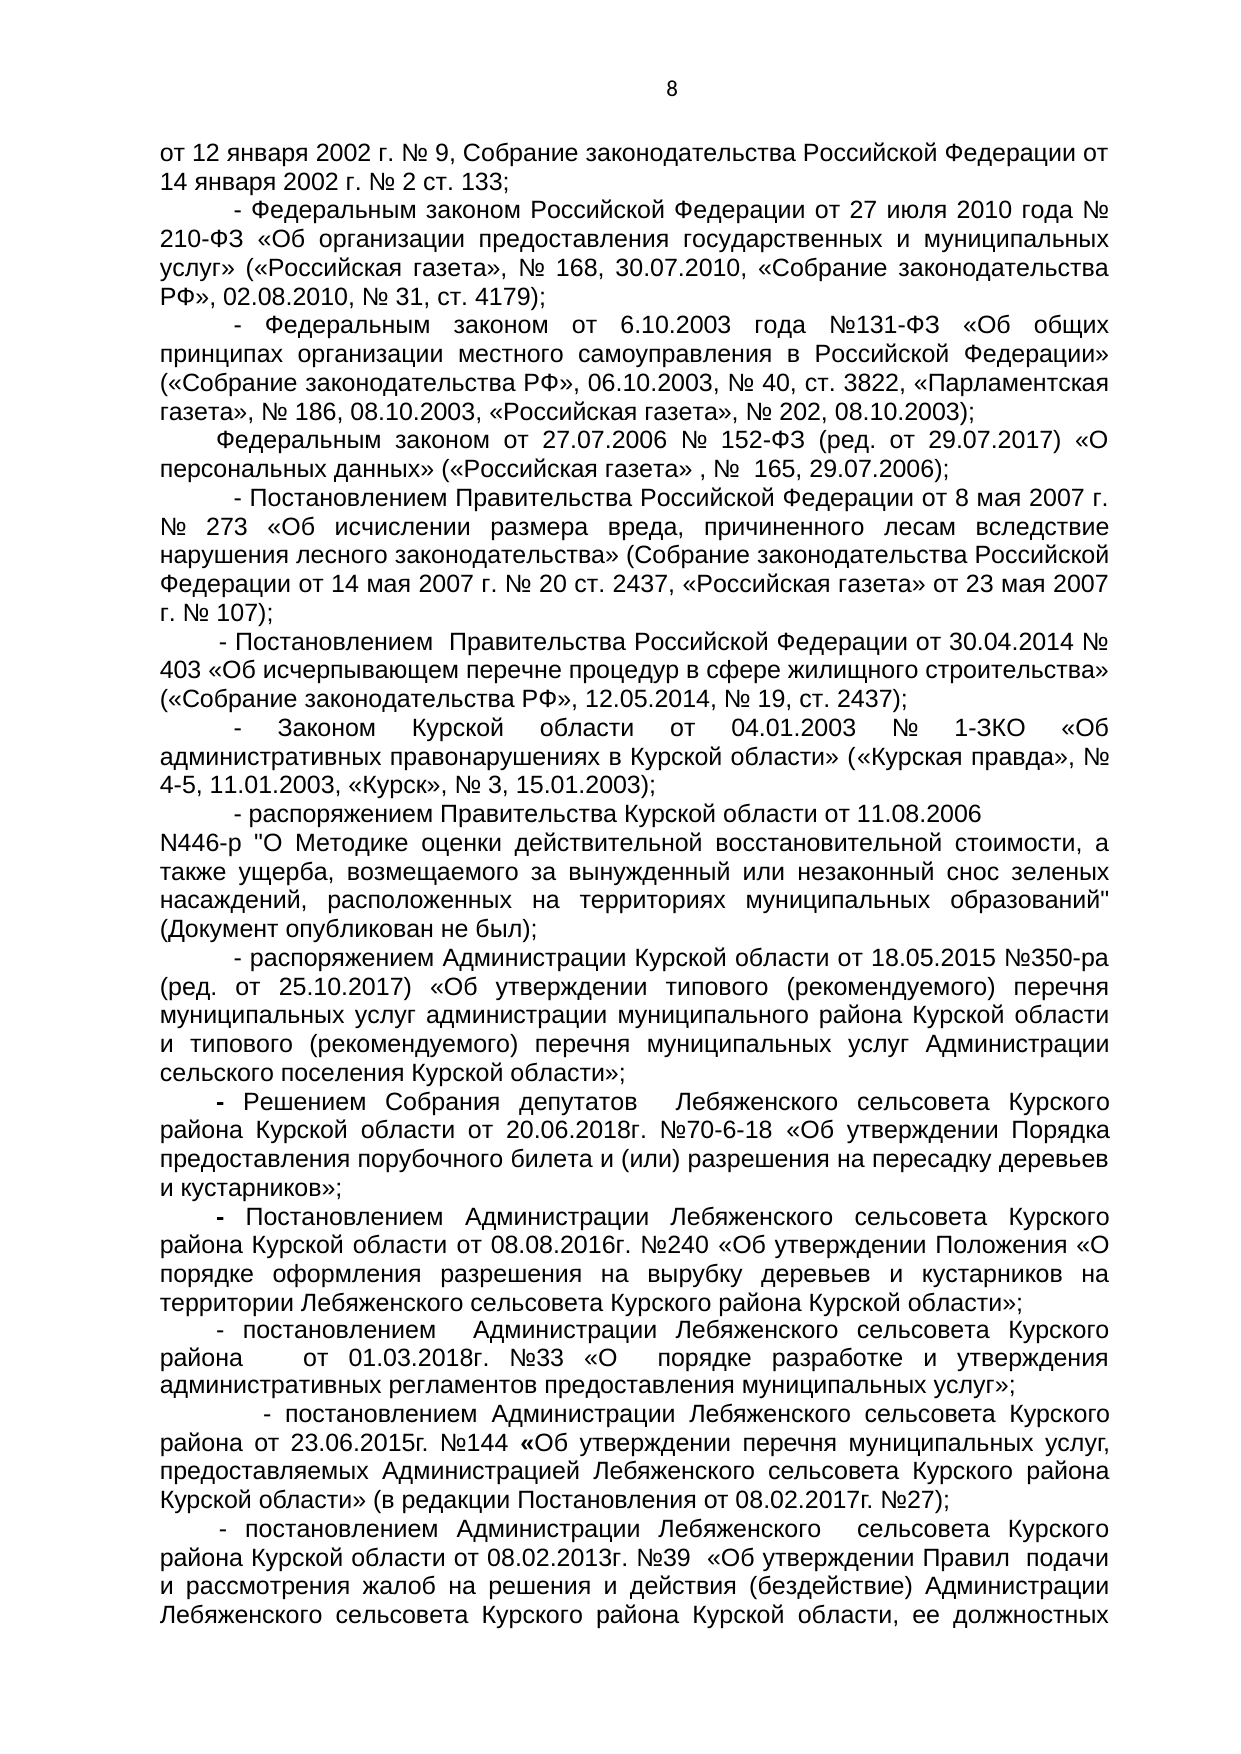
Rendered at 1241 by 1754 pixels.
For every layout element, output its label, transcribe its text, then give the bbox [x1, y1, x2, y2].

text - Постановлением Правительства Российской Федерации от 8 мая . № 273 «Об исчислении размера вреда, причиненного лесам вследствие нарушения лесного законодательства» (Собрание законодательства Российской Федерации от 14 мая . № 20 ст. 2437, «Российская газета» от 23 мая . № 107); [159, 483, 1110, 627]
text - Федеральным законом Российской Федерации от 27 июля 2010 года № 210-ФЗ «Об организации предоставления государственных и муниципальных услуг» («Российская газета», № 168, 30.07.2010, «Собрание законодательства РФ», 02.08.2010, № 31, ст. 4179); [159, 195, 1110, 310]
text N446-р "О Методике оценки действительной восстановительной стоимости, а также ущерба, возмещаемого за вынужденный или незаконный снос зеленых насаждений, расположенных на территориях муниципальных образований" (Документ опубликован не был); [159, 828, 1110, 943]
text - распоряжением Правительства Курской области от 11.08.2006 [159, 799, 1110, 828]
text - Постановлением Правительства Российской Федерации от 30.04.2014 № 403 «Об исчерпывающем перечне процедур в сфере жилищного строительства» («Собрание законодательства РФ», 12.05.2014, № 19, ст. 2437); [159, 627, 1110, 713]
text - Постановлением Администрации Лебяженского сельсовета Курского района Курской области от 08.08.2016г. №240 «Об утверждении Положения «О порядке оформления разрешения на вырубку деревьев и кустарников на территории Лебяженского сельсовета Курского района Курской области»; [159, 1202, 1110, 1317]
text - Решением Собрания депутатов Лебяженского сельсовета Курского района Курской области от 20.06.2018г. №70-6-18 «Об утверждении Порядка предоставления порубочного билета и (или) разрешения на пересадку деревьев и кустарников»; [159, 1087, 1110, 1202]
text - постановлением Администрации Лебяженского сельсовета Курского района от 01.03.2018г. №33 «О порядке разработке и утверждения административных регламентов предоставления муниципальных услуг»; [159, 1317, 1110, 1399]
text - распоряжением Администрации Курской области от 18.05.2015 №350-ра (ред. от 25.10.2017) «Об утверждении типового (рекомендуемого) перечня муниципальных услуг администрации муниципального района Курской области и типового (рекомендуемого) перечня муниципальных услуг Администрации сельского поселения Курской области»; [159, 943, 1110, 1087]
text - постановлением Администрации Лебяженского сельсовета Курского района от 23.06.2015г. №144 «Об утверждении перечня муниципальных услуг, предоставляемых Администрацией Лебяженского сельсовета Курского района Курской области» (в редакции Постановления от 08.02.2017г. №27); [159, 1399, 1110, 1514]
text - Законом Курской области от 04.01.2003 № 1-ЗКО «Об административных правонарушениях в Курской области» («Курская правда», № 4-5, 11.01.2003, «Курск», № 3, 15.01.2003); [159, 713, 1110, 799]
text - Федеральным законом от 6.10.2003 года №131-ФЗ «Об общих принципах организации местного самоуправления в Российской Федерации» («Собрание законодательства РФ», 06.10.2003, № 40, ст. 3822, «Парламентская газета», № 186, 08.10.2003, «Российская газета», № 202, 08.10.2003); [159, 310, 1110, 425]
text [159, 1514, 1110, 1629]
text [159, 138, 1110, 195]
text Федеральным законом от 27.07.2006 № 152-ФЗ (ред. от 29.07.2017) «О персональных данных» («Российская газета» , № 165, 29.07.2006); [159, 425, 1110, 483]
